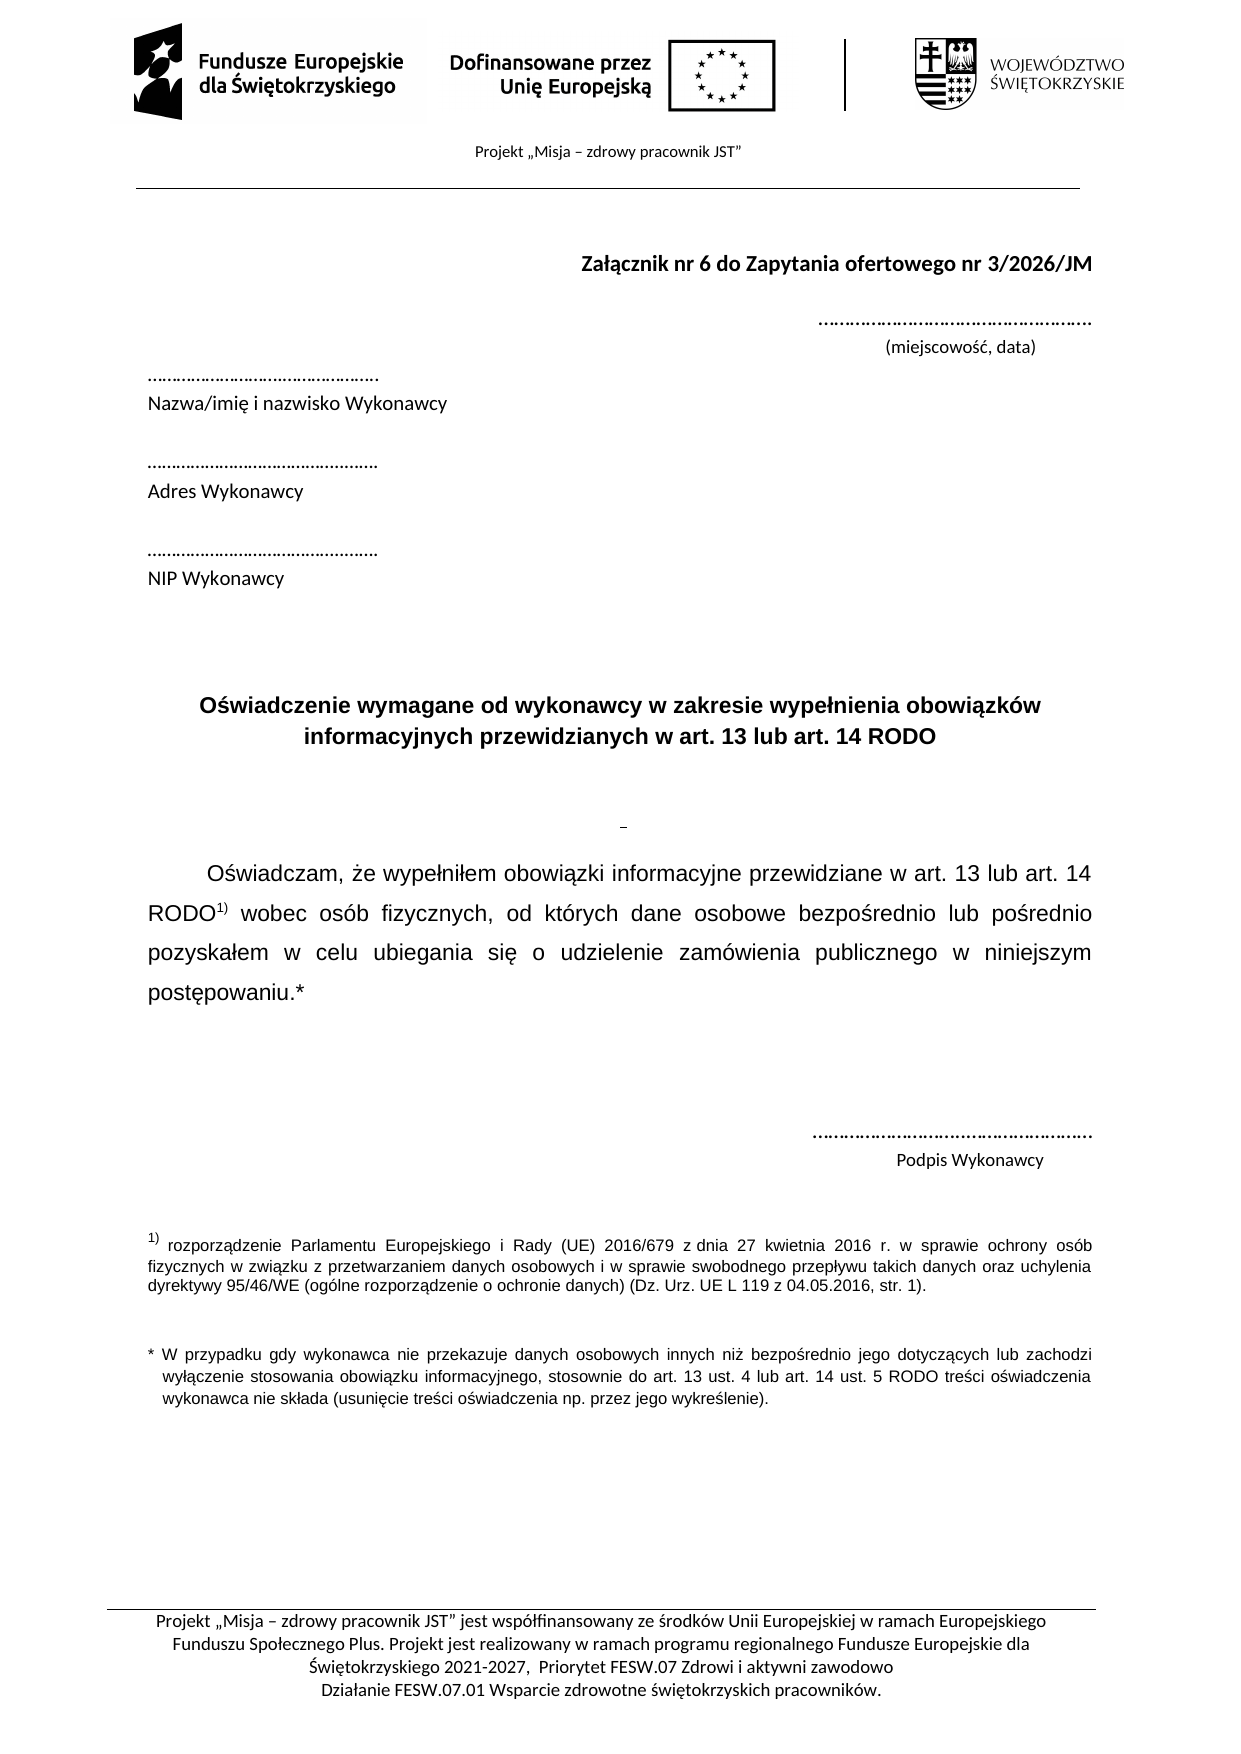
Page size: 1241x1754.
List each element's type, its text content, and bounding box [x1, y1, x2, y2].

text NIP Wykonawcy [148, 565, 1093, 591]
picture [915, 38, 1124, 110]
text Nazwa/imię i nazwisko Wykonawcy [148, 390, 1093, 416]
picture [437, 31, 799, 112]
text ………………………..…………………… [148, 1116, 1093, 1144]
text * W przypadku gdy wykonawca nie przekazuje danych osobowych innych niż bezpośrednio jego dotyczących lub zachodzi wyłączenie stosowania obowiązku informacyjnego, stosownie do art. 13 ust. 4 lub art. 14 ust. 5 RODO treści oświadczenia wykonawca nie składa (usunięcie treści oświadczenia np. przez jego wykreślenie). [148, 1344, 1093, 1408]
text Załącznik nr 6 do Zapytania ofertowego nr 3/2026/JM [148, 249, 1093, 278]
text Oświadczam, że wypełniłem obowiązki informacyjne przewidziane w art. 13 lub art. 14 RODO1) wobec osób fizycznych, od których dane osobowe bezpośrednio lub pośrednio pozyskałem w celu ubiegania się o udzielenie zamówienia publicznego w niniejszym postępowaniu.* [148, 860, 1093, 1005]
text Oświadczenie wymagane od wykonawcy w zakresie wypełnienia obowiązków informacyjnych przewidzianych w art. 13 lub art. 14 RODO [148, 692, 1093, 749]
text 1) rozporządzenie Parlamentu Europejskiego i Rady (UE) 2016/679 z dnia 27 kwietnia 2016 r. w sprawie ochrony osób fizycznych w związku z przetwarzaniem danych osobowych i w sprawie swobodnego przepływu takich danych oraz uchylenia dyrektywy 95/46/WE (ogólne rozporządzenie o ochronie danych) (Dz. Urz. UE L 119 z 04.05.2016, str. 1). [148, 1230, 1093, 1295]
text (miejscowość, data) [148, 335, 1093, 358]
text …………………………………..……. [148, 536, 1093, 562]
text ……………………………………………. [148, 303, 1093, 331]
text …………………………………..……. [148, 449, 1093, 474]
text Adres Wykonawcy [148, 478, 1093, 503]
picture [110, 18, 427, 124]
text Podpis Wykonawcy [148, 1148, 1093, 1171]
text ……………………….……………….. [148, 361, 1093, 387]
